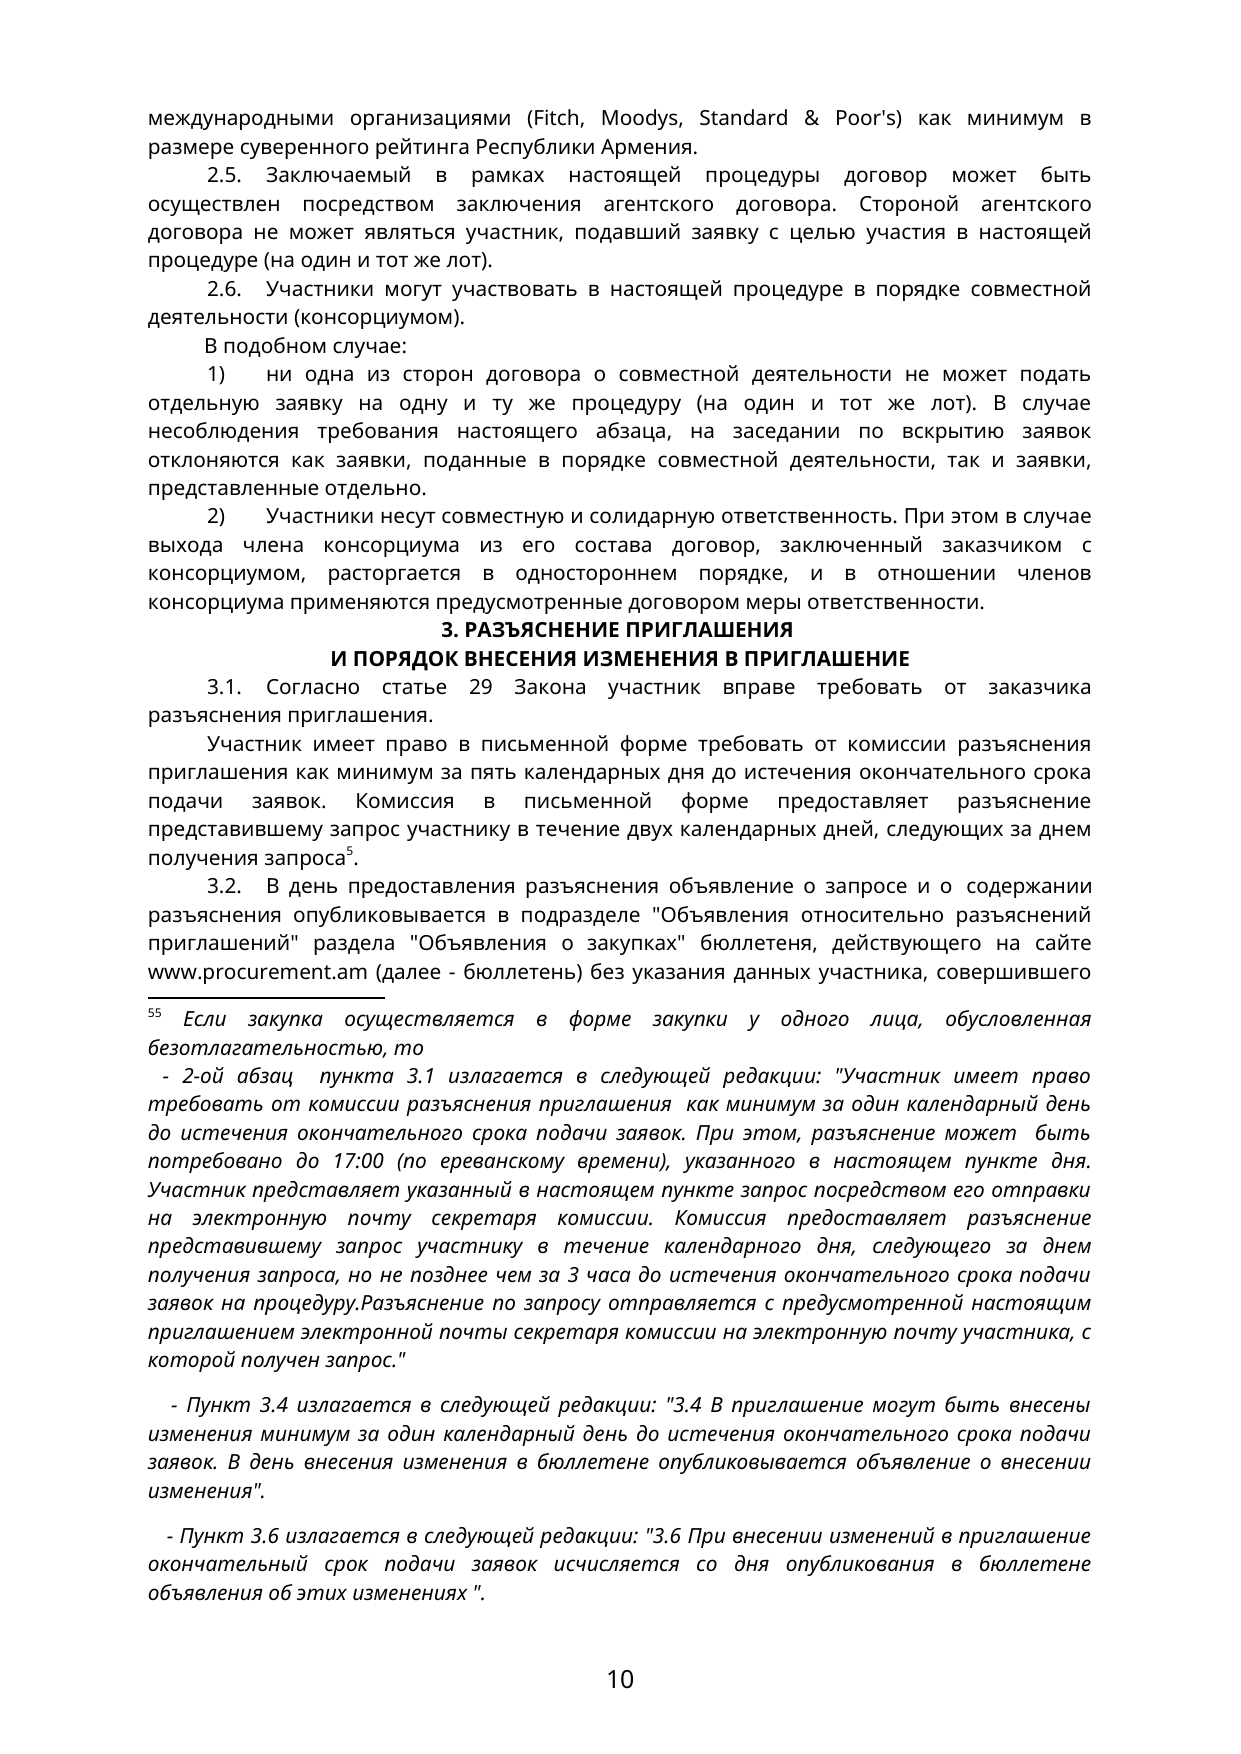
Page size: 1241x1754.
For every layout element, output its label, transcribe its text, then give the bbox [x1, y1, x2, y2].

text 1) ни одна из сторон договора о совместной деятельности не может подать отдельную заявку на одну и ту же процедуру (на один и тот же лот). В случае несоблюдения требования настоящего абзаца, на заседании по вскрытию заявок отклоняются как заявки, поданные в порядке совместной деятельности, так и заявки, представленные отдельно. [148, 359, 1092, 502]
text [148, 103, 1092, 160]
text Участник имеет право в письменной форме требовать от комиссии разъяснения приглашения как минимум за пять календарных дня до истечения окончательного срока подачи заявок. Комиссия в письменной форме предоставляет разъяснение представившему запрос участнику в течение двух календарных дней, следующих за днем получения запроса5. [148, 729, 1092, 871]
text 3.1. Согласно статье 29 Закона участник вправе требовать от заказчика разъяснения приглашения. [148, 672, 1092, 729]
text 2) Участники несут совместную и солидарную ответственность. При этом в случае выхода члена консорциума из его состава договор, заключенный заказчиком с консорциумом, расторгается в одностороннем порядке, и в отношении членов консорциума применяются предусмотренные договором меры ответственности. [148, 502, 1092, 615]
text 2.5. Заключаемый в рамках настоящей процедуры договор может быть осуществлен посредством заключения агентского договора. Стороной агентского договора не может являться участник, подавший заявку с целью участия в настоящей процедуре (на один и тот же лот). [148, 160, 1092, 274]
text 3. РАЗЪЯСНЕНИЕ ПРИГЛАШЕНИЯ И ПОРЯДОК ВНЕСЕНИЯ ИЗМЕНЕНИЯ В ПРИГЛАШЕНИЕ [148, 615, 1092, 672]
text 3.2. В день предоставления разъяснения объявление о запросе и о содержании разъяснения опубликовывается в подразделе "Объявления относительно разъяснений приглашений" раздела "Объявления о закупках" бюллетеня, действующего на сайте www.procurement.am (далее - бюллетень) без указания данных участника, совершившего запрос. [148, 871, 1092, 985]
text 2.6. Участники могут участвовать в настоящей процедуре в порядке совместной деятельности (консорциумом). [148, 274, 1092, 331]
text В подобном случае: [148, 331, 1092, 359]
